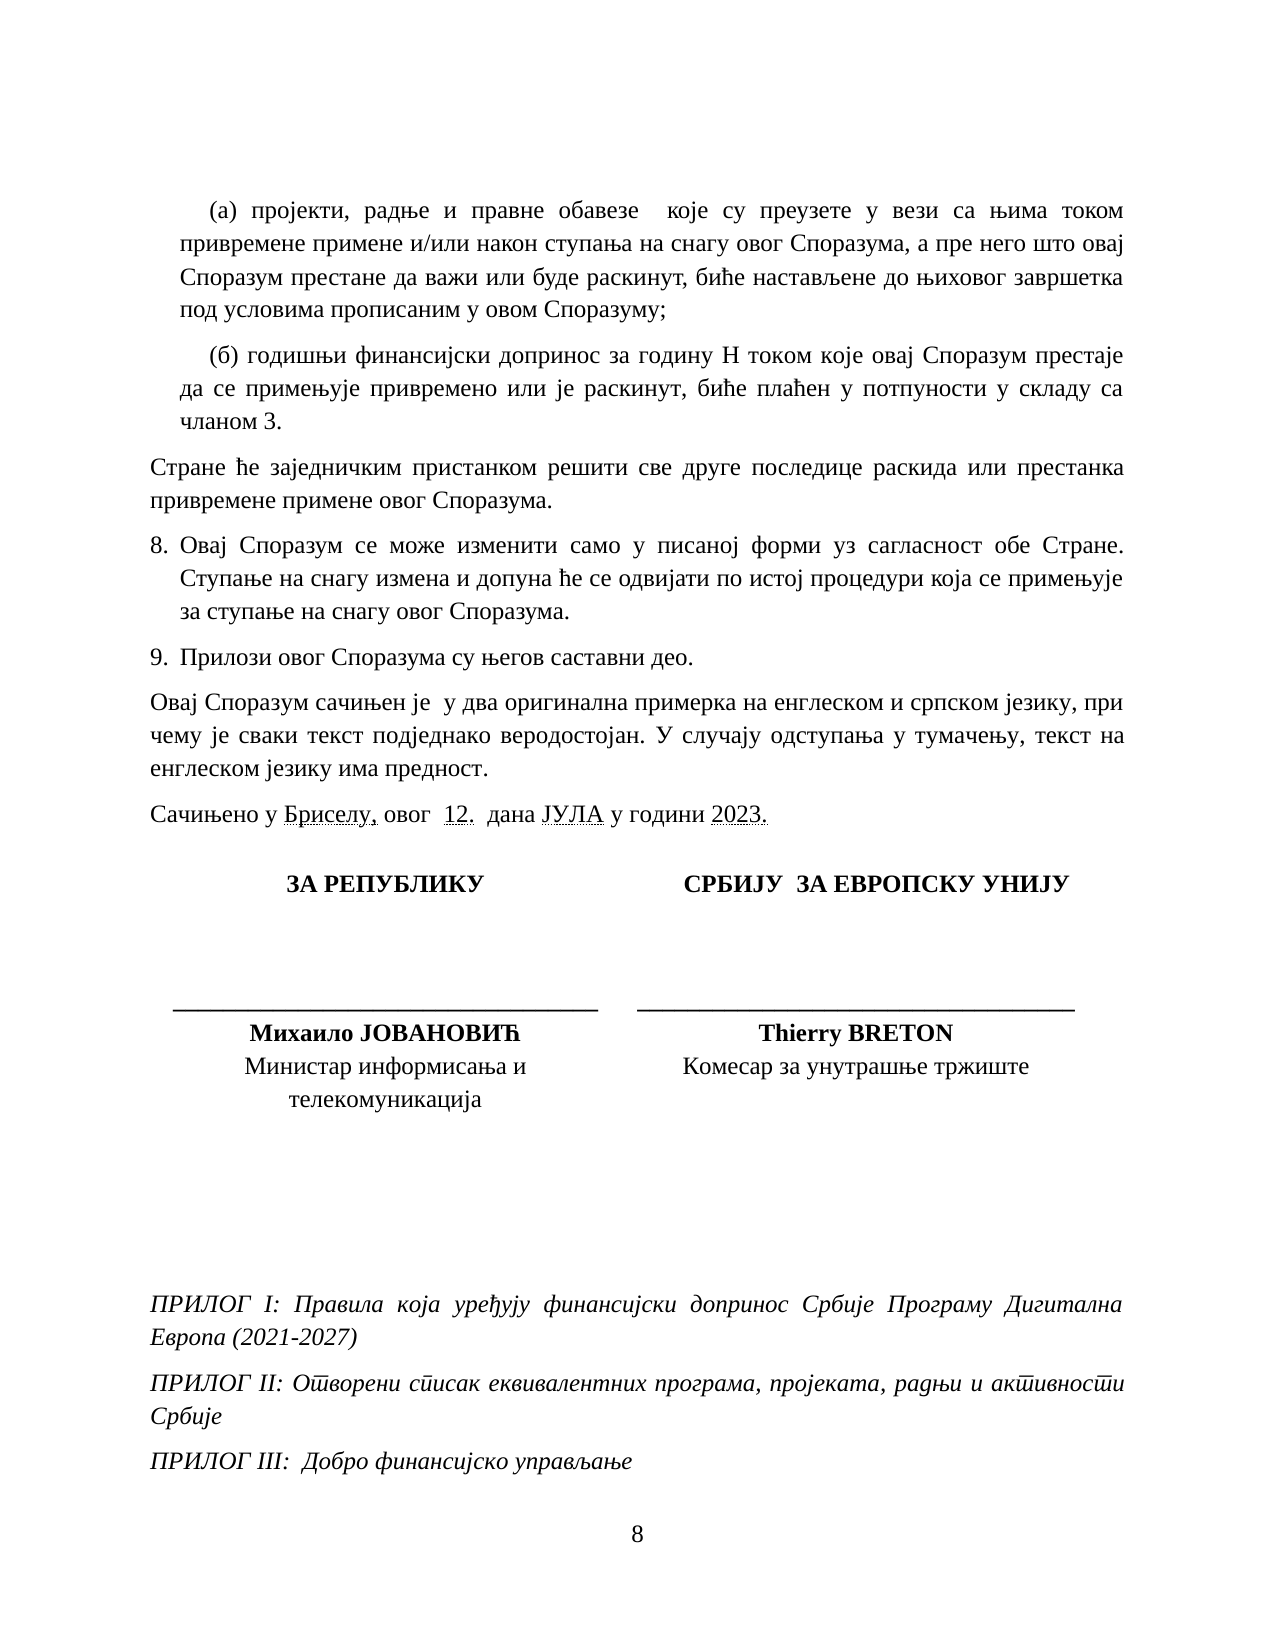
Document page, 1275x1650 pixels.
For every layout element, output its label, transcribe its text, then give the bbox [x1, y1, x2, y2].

text (a) пројекти, радње и правне обавезе које су преузете у вези са њима током привремене примене и/или након ступања на снагу овог Споразума, а пре него што овај Споразум престане да важи или буде раскинут, биће настављене до њиховог завршетка под условима прописаним у овом Споразуму; [179, 196, 1125, 323]
list Овај Споразум се може изменити само у писаној форми уз сагласност обе Стране. Ступање на снагу измена и допуна ће се одвијати по истој процедури која се примењује за ступање на снагу овог Споразума. [150, 530, 1125, 625]
text Овај Споразум сачињен је у два оригинална примерка на енглеском и српском језику, при чему је сваки текст подједнако веродостојан. У случају одступања у тумачењу, текст на енглеском језику има предност. [150, 687, 1125, 782]
text (б) годишњи финансијски допринос за годину Н током које овај Споразум престаје да се примењује привремено или је раскинут, биће плаћен у потпуности у складу са чланом 3. [179, 340, 1125, 435]
text Сачињено у Бриселу, овог 12. дана ЈУЛА у години 2023. [150, 799, 1125, 828]
table_cell Thierry BRETON Комесар за унутрашње тржиште [621, 1019, 1091, 1183]
text ПРИЛОГ I: Правила која уређују финансијски допринос Србије Програму Дигитална Европа (2021-2027) [150, 1289, 1125, 1351]
text ПРИЛОГ III: Добро финансијско управљање [150, 1446, 1125, 1475]
table_header ЗА РЕПУБЛИКУ __________________________________ [150, 844, 621, 1018]
table_cell Михаило јовановић Министар информисања и телекомуникација [150, 1019, 621, 1183]
list Прилози овог Споразума су његов саставни део. [150, 642, 1125, 671]
table_header СРБИЈУ ЗА ЕВРОПСКУ УНИЈУ ___________________________________ [621, 844, 1091, 1018]
text ПРИЛОГ II: Отворени списак еквивалентних програма, пројеката, радњи и активности Србије [150, 1368, 1125, 1429]
text Стране ће заједничким пристанком решити све друге последице раскида или престанка привремене примене овог Споразума. [150, 452, 1125, 513]
